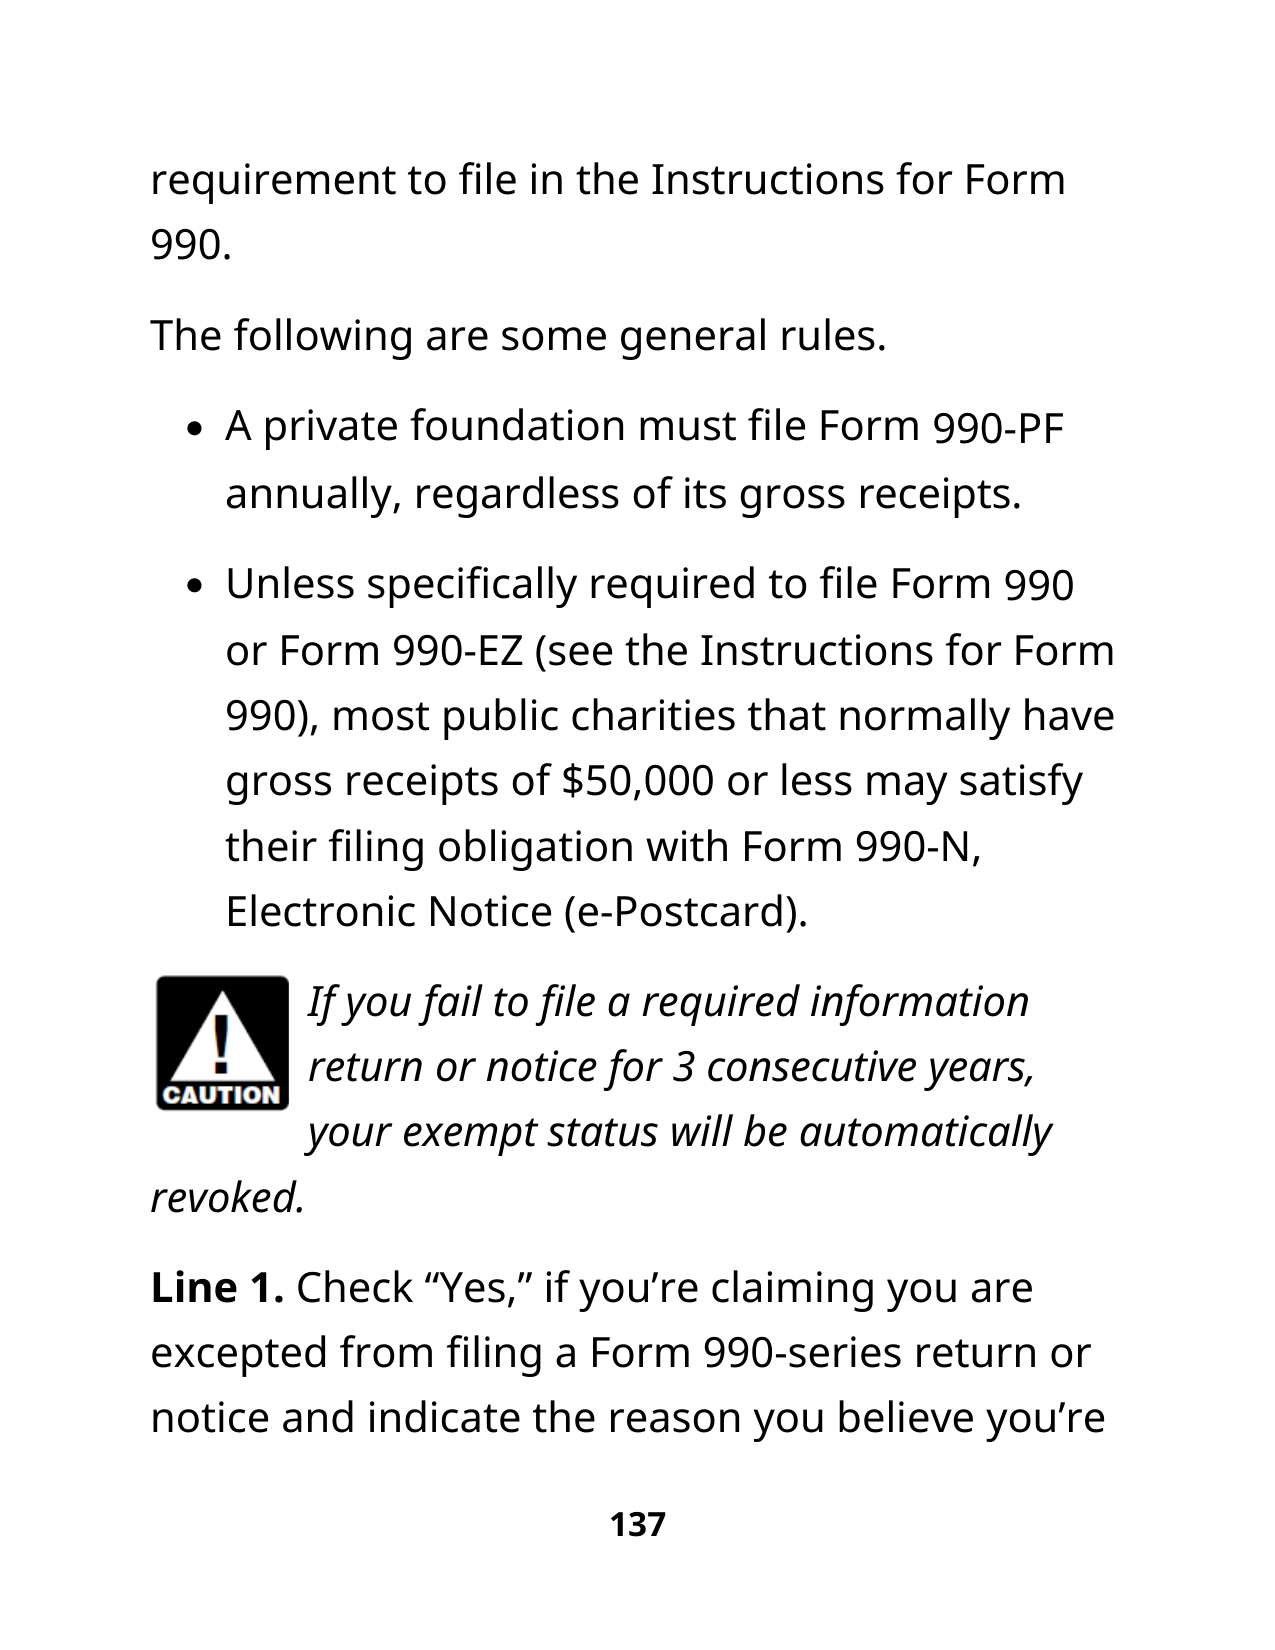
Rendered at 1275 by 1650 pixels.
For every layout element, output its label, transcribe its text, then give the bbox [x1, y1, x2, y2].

picture [150, 972, 290, 1113]
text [150, 150, 1125, 272]
list Unless specifically required to file Form 990 or Form 990-EZ (see the Instructions for Form 990), most public charities that normally have gross receipts of $50,000 or less may satisfy their filing obligation with Form 990-N, Electronic Notice (e-Postcard). [187, 554, 1125, 938]
text If you fail to file a required information return or notice for 3 consecutive years, your exempt status will be automatically revoked. [150, 972, 1125, 1224]
list A private foundation must file Form 990-PF annually, regardless of its gross receipts. [187, 396, 1125, 520]
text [150, 1258, 1125, 1445]
text The following are some general rules. [150, 305, 1125, 362]
